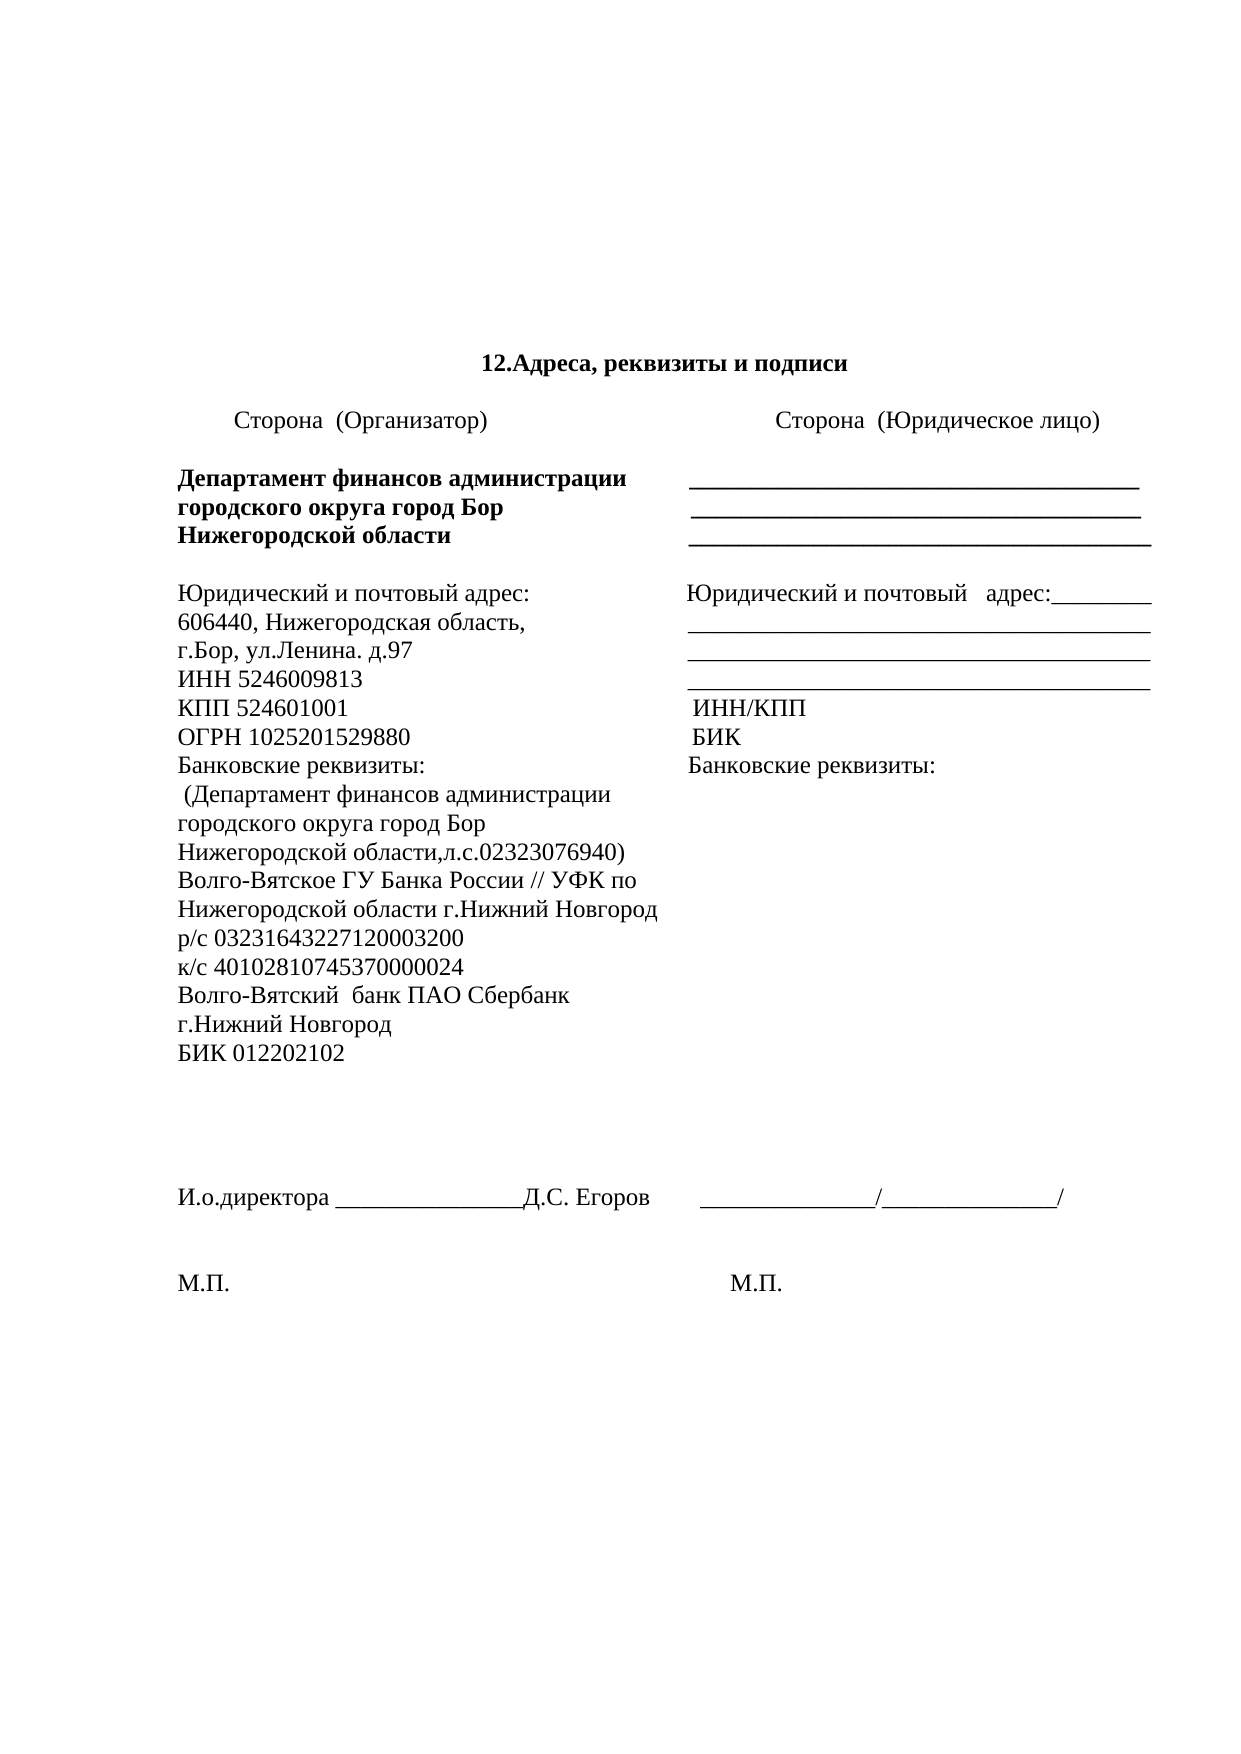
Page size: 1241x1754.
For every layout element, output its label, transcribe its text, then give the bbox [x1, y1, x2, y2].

text Волго-Вятский банк ПАО Сбербанк [177, 981, 1152, 1009]
text ОГРН 1025201529880 БИК [177, 722, 1152, 751]
text городского округа город Бор [177, 808, 1152, 837]
text Банковские реквизиты: Банковские реквизиты: [177, 751, 1152, 779]
text городского округа город Бор ____________________________________ [177, 492, 1152, 521]
text Волго-Вятское ГУ Банка России // УФК по [177, 866, 1152, 894]
text Сторона (Организатор) Сторона (Юридическое лицо) [177, 406, 1152, 434]
text Юридический и почтовый адрес: Юридический и почтовый адрес:________ [177, 578, 1152, 607]
text к/с 40102810745370000024 [177, 952, 1152, 981]
text КПП 524601001 ИНН/КПП [177, 693, 1152, 722]
text Департамент финансов администрации ____________________________________ [177, 463, 1152, 492]
text 606440, Нижегородская область, _____________________________________ [177, 607, 1152, 636]
text М.П. М.П. [177, 1268, 1152, 1297]
text БИК 012202102 [177, 1038, 1152, 1067]
text Нижегородской области _____________________________________ [177, 521, 1152, 549]
text г.Бор, ул.Ленина. д.97 _____________________________________ [177, 636, 1152, 664]
text (Департамент финансов администрации [177, 779, 1152, 808]
text ИНН 5246009813 _____________________________________ [177, 664, 1152, 693]
text И.о.директора _______________Д.С. Егоров ______________/______________/ [177, 1182, 1152, 1211]
text г.Нижний Новгород [177, 1009, 1152, 1038]
text Нижегородской области,л.с.02323076940) [177, 837, 1152, 866]
text 12.Адреса, реквизиты и подписи [177, 348, 1152, 377]
text Нижегородской области г.Нижний Новгород [177, 894, 1152, 923]
text р/с 03231643227120003200 [177, 923, 1152, 952]
